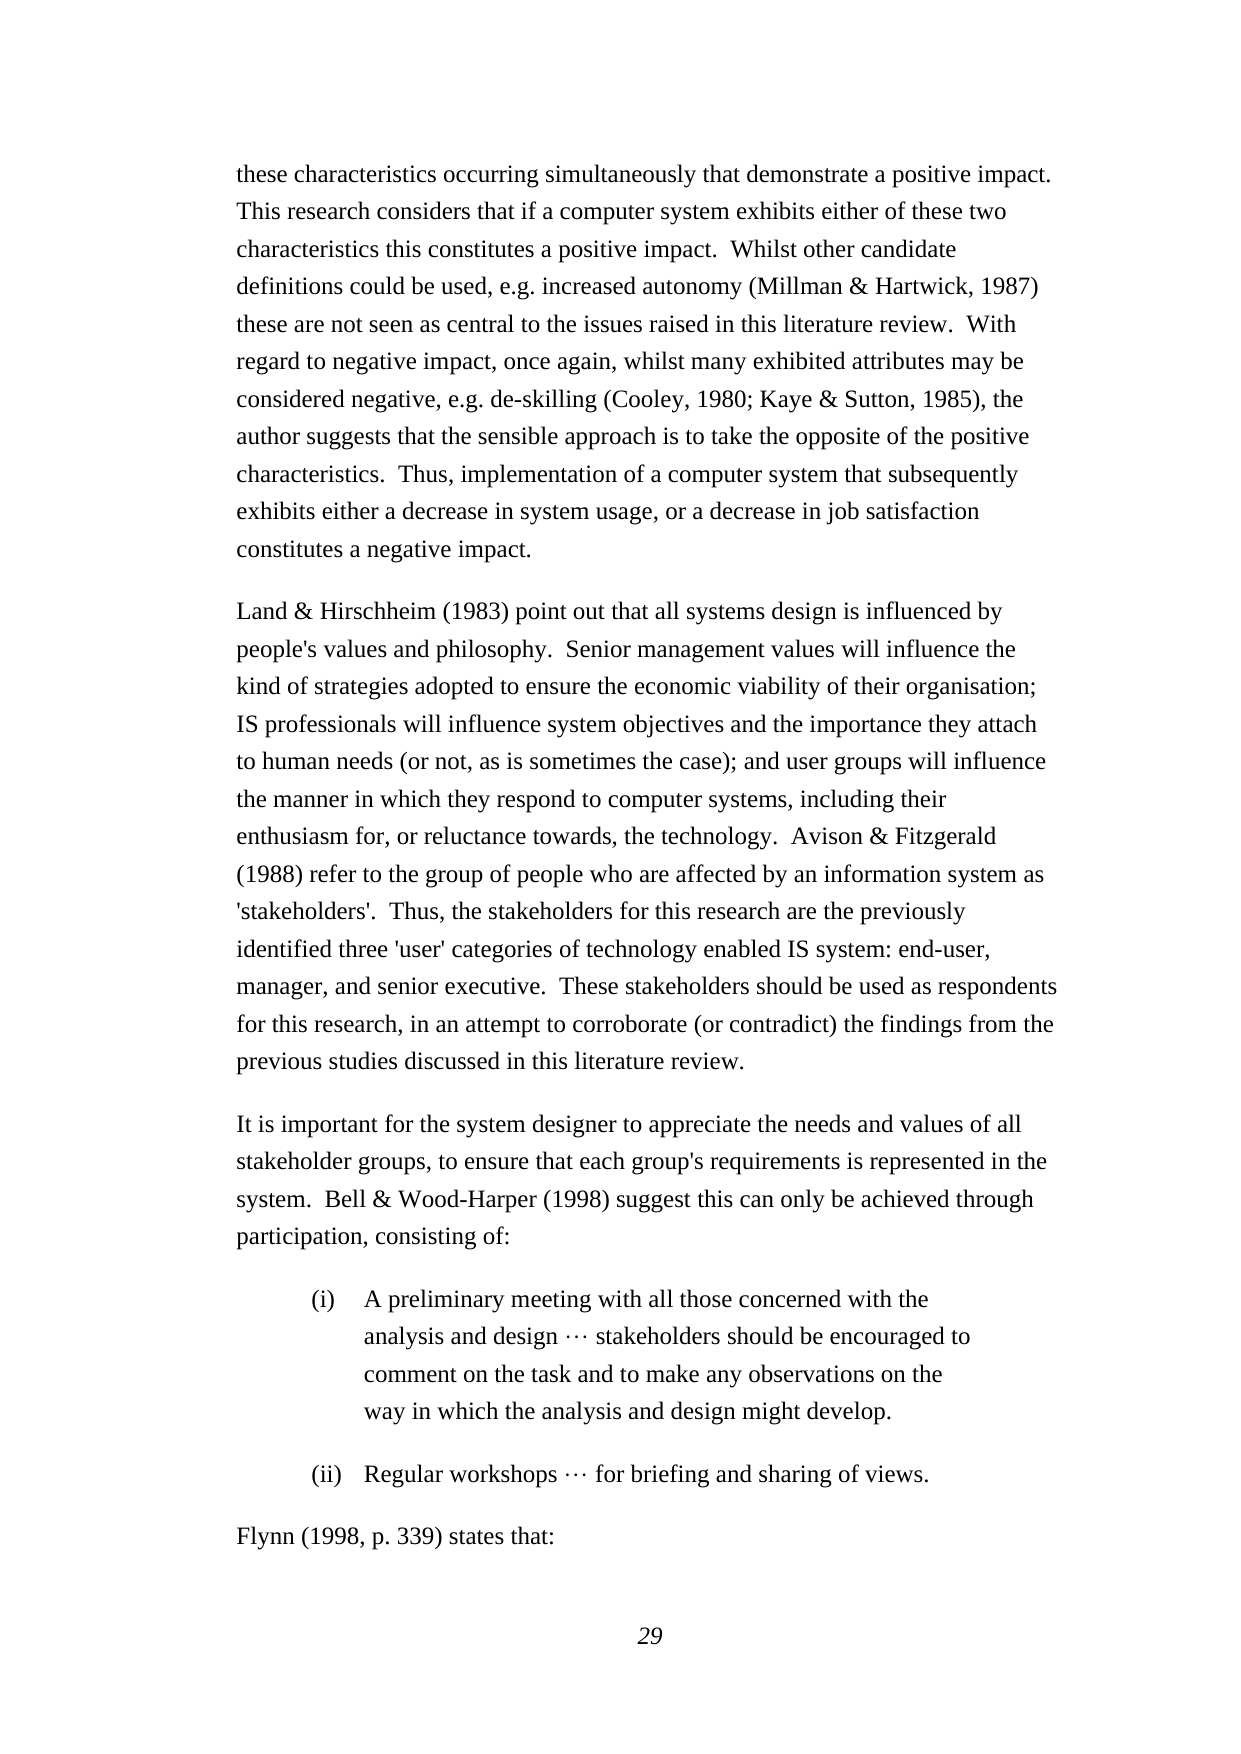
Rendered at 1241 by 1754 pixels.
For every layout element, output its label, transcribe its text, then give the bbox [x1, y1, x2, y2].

text Land & Hirschheim (1983) point out that all systems design is influenced by people's values and philosophy. Senior management values will influence the kind of strategies adopted to ensure the economic viability of their organisation; IS professionals will influence system objectives and the importance they attach to human needs (or not, as is sometimes the case); and user groups will influence the manner in which they respond to computer systems, including their enthusiasm for, or reluctance towards, the technology. Avison & Fitzgerald (1988) refer to the group of people who are affected by an information system as 'stakeholders'. Thus, the stakeholders for this research are the previously identified three 'user' categories of technology enabled IS system: end-user, manager, and senior executive. These stakeholders should be used as respondents for this research, in an attempt to corroborate (or contradict) the findings from the previous studies discussed in this literature review. [236, 588, 1063, 1075]
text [236, 150, 1063, 563]
text (ii) Regular workshops for briefing and sharing of views. [311, 1450, 988, 1488]
text (i) A preliminary meeting with all those concerned with the analysis and design stakeholders should be encouraged to comment on the task and to make any observations on the way in which the analysis and design might develop. [311, 1275, 988, 1425]
text It is important for the system designer to appreciate the needs and values of all stakeholder groups, to ensure that each group's requirements is represented in the system. Bell & Wood-Harper (1998) suggest this can only be achieved through participation, consisting of: [236, 1100, 1063, 1250]
text Flynn (1998, p. 339) states that: [236, 1513, 1063, 1550]
